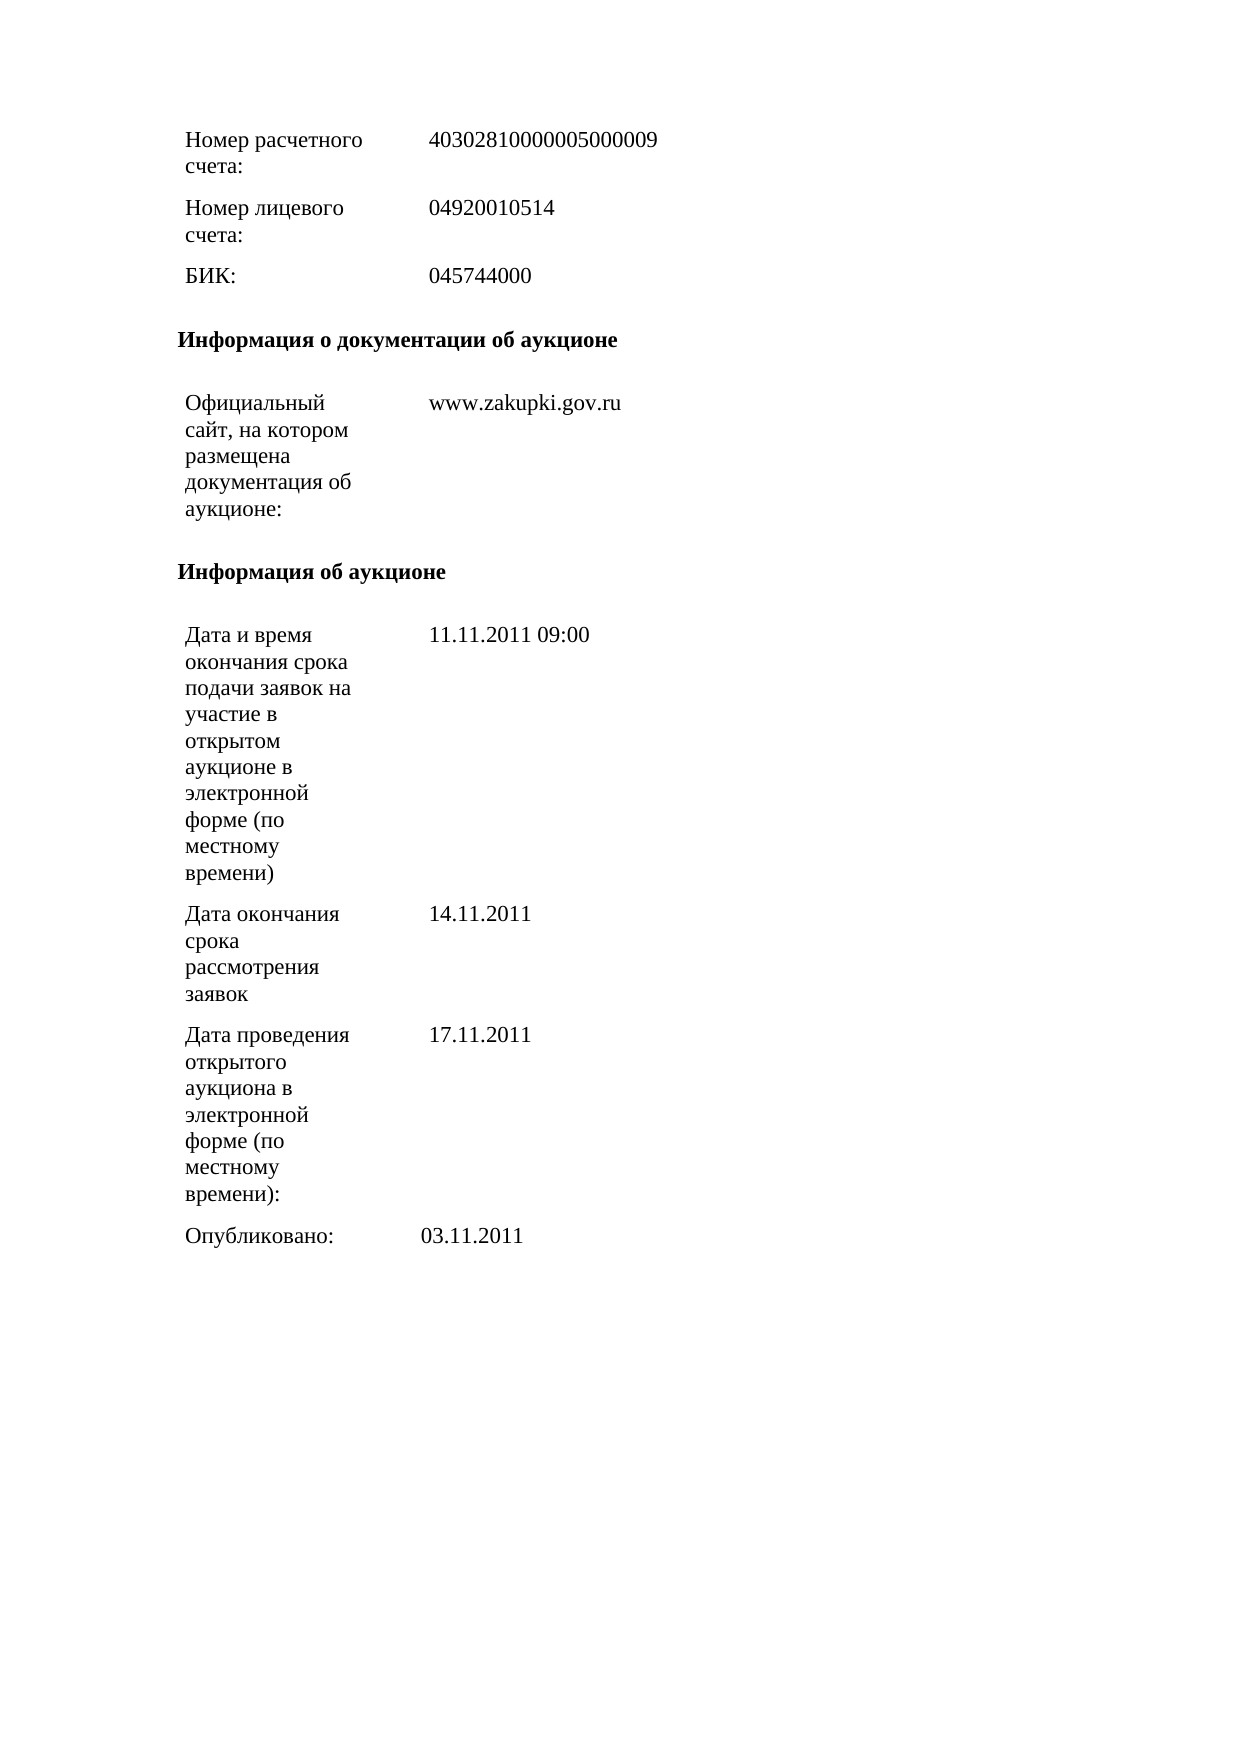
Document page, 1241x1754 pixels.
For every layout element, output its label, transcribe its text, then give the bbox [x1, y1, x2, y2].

table_cell Дата окончания срока рассмотрения заявок [177, 893, 421, 1014]
table_cell 40302810000005000009 [421, 118, 1152, 186]
table_header Официальный сайт, на котором размещена документация об аукционе: [177, 381, 421, 529]
table_header 03.11.2011 [421, 1214, 1152, 1256]
table_header www.zakupki.gov.ru [421, 381, 1152, 529]
text Информация об аукционе [177, 558, 1152, 584]
table_header 11.11.2011 09:00 [421, 614, 1152, 893]
table_cell Номер расчетного счета: [177, 118, 421, 186]
table_cell 17.11.2011 [421, 1014, 1152, 1214]
table_cell 14.11.2011 [421, 893, 1152, 1014]
table_header Опубликовано: [177, 1214, 421, 1256]
table_cell Номер лицевого счета: [177, 186, 421, 255]
table_header Дата и время окончания срока подачи заявок на участие в открытом аукционе в электронной форме (по местному времени) [177, 614, 421, 893]
table_cell 045744000 [421, 255, 1152, 297]
table_cell Дата проведения открытого аукциона в электронной форме (по местному времени): [177, 1014, 421, 1214]
text Информация о документации об аукционе [177, 326, 1152, 352]
table_cell 04920010514 [421, 186, 1152, 255]
table_cell БИК: [177, 255, 421, 297]
